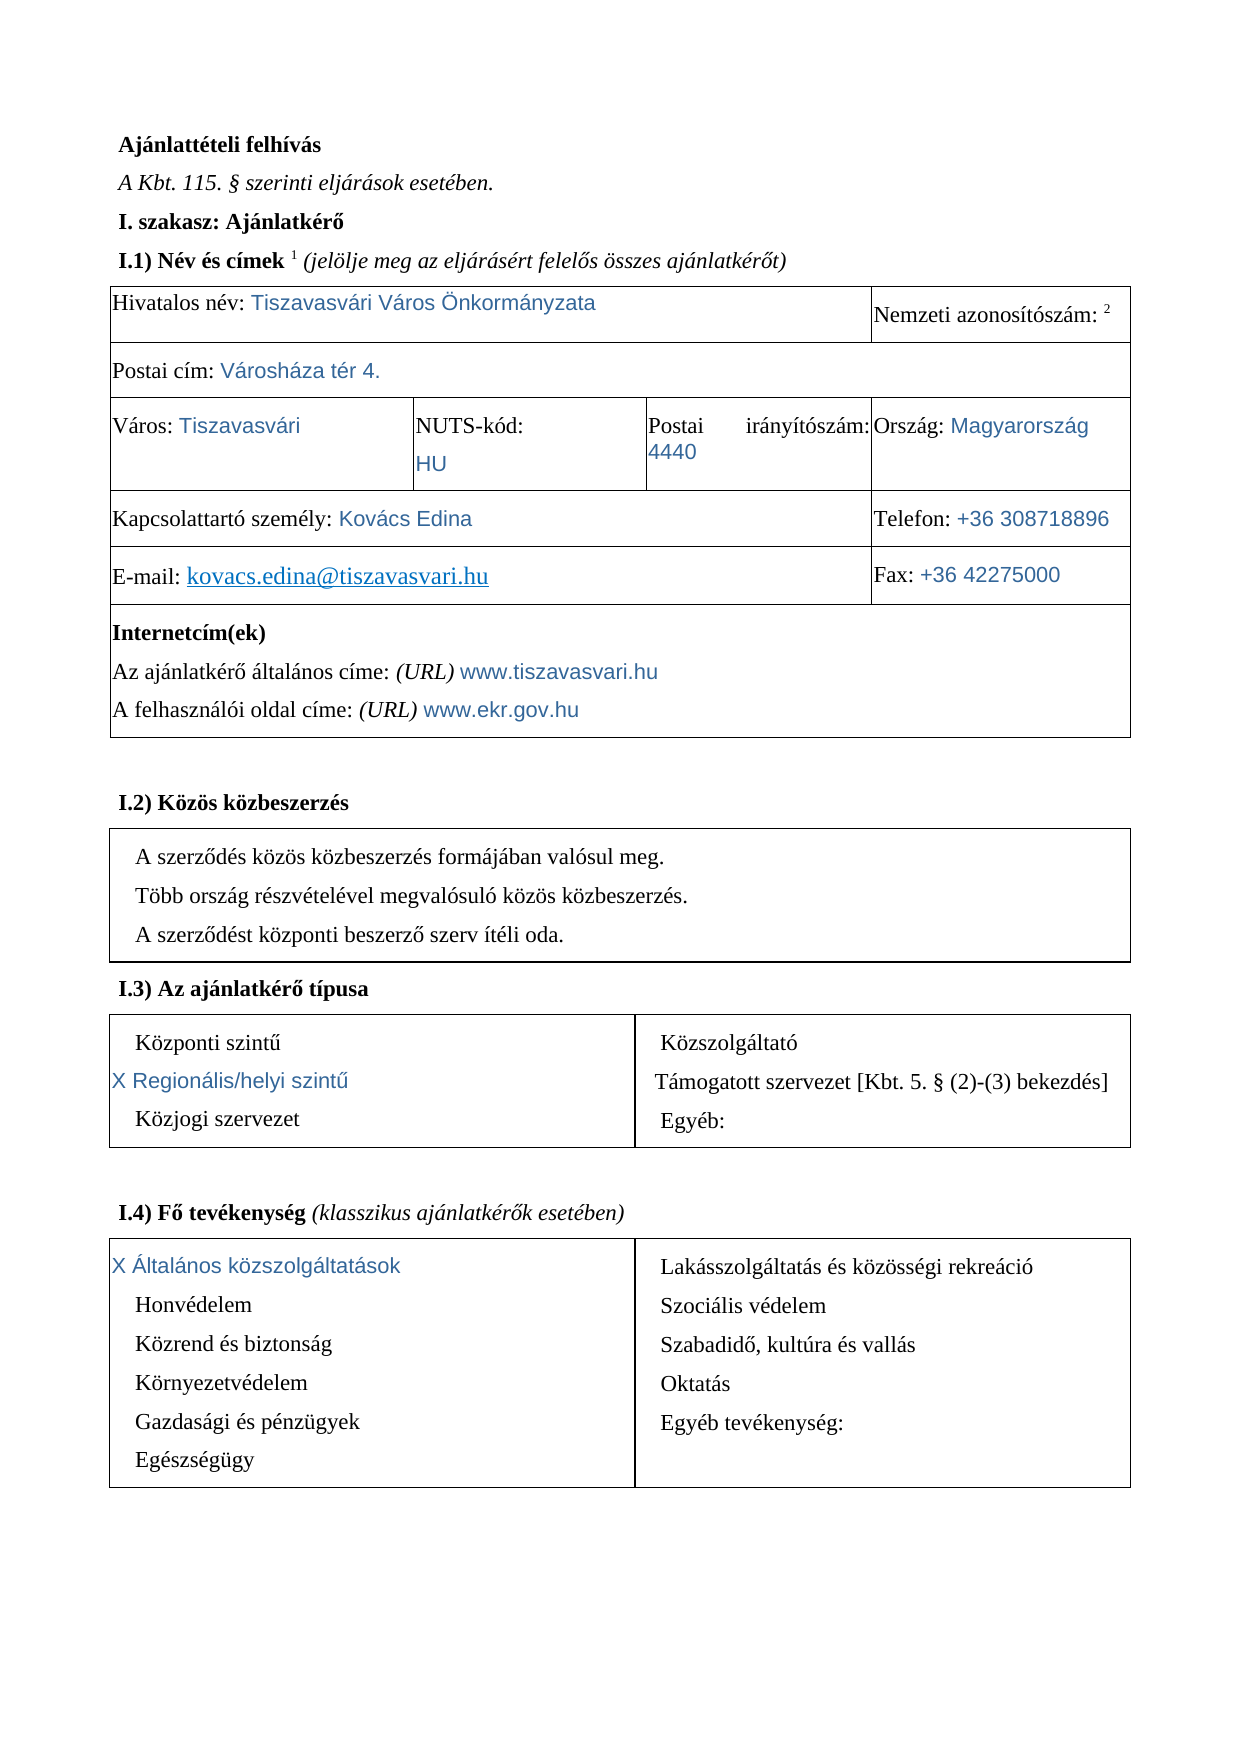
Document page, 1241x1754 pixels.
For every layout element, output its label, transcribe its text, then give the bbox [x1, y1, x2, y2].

table_header  Lakásszolgáltatás és közösségi rekreáció  Szociális védelem  Szabadidő, kultúra és vallás  Oktatás  Egyéb tevékenység: [636, 1239, 1130, 1487]
table_header Nemzeti azonosítószám: 2 [872, 287, 1130, 342]
table_header X Általános közszolgáltatások  Honvédelem  Közrend és biztonság  Környezetvédelem  Gazdasági és pénzügyek  Egészségügy [110, 1239, 634, 1487]
text I.1) Név és címek 1 (jelölje meg az eljárásért felelős összes ajánlatkérőt) [118, 247, 1122, 273]
table_cell NUTS-kód: HU [414, 398, 646, 490]
text Ajánlattételi felhívás [118, 131, 1122, 157]
table_cell Kapcsolattartó személy: Kovács Edina [111, 491, 871, 546]
table_header Hivatalos név: Tiszavasvári Város Önkormányzata [111, 287, 871, 342]
text A Kbt. 115. § szerinti eljárások esetében. [118, 169, 1122, 196]
text I.3) Az ajánlatkérő típusa [118, 975, 1122, 1001]
table_cell Fax: +36 42275000 [872, 547, 1130, 604]
text I.2) Közös közbeszerzés [118, 789, 1122, 816]
table_cell Város: Tiszavasvári [111, 398, 413, 490]
table_cell Ország: Magyarország [872, 398, 1130, 490]
table_header  Közszolgáltató Támogatott szervezet [Kbt. 5. § (2)-(3) bekezdés]  Egyéb: [636, 1015, 1130, 1147]
text I.4) Fő tevékenység (klasszikus ajánlatkérők esetében) [118, 1199, 1122, 1226]
table_header  A szerződés közös közbeszerzés formájában valósul meg.  Több ország részvételével megvalósuló közös közbeszerzés.  A szerződést központi beszerző szerv ítéli oda. [110, 829, 1130, 961]
text I. szakasz: Ajánlatkérő [118, 208, 1122, 235]
table_cell Internetcím(ek) Az ajánlatkérő általános címe: (URL) www.tiszavasvari.hu A felhasználói oldal címe: (URL) www.ekr.gov.hu [111, 605, 1130, 737]
table_cell Postai irányítószám: 4440 [647, 398, 871, 490]
table_cell Postai cím: Városháza tér 4. [111, 343, 1130, 397]
table_cell E-mail: kovacs.edina@tiszavasvari.hu [111, 547, 871, 604]
table_header  Központi szintű X Regionális/helyi szintű  Közjogi szervezet [110, 1015, 634, 1147]
table_cell Telefon: +36 308718896 [872, 491, 1130, 546]
